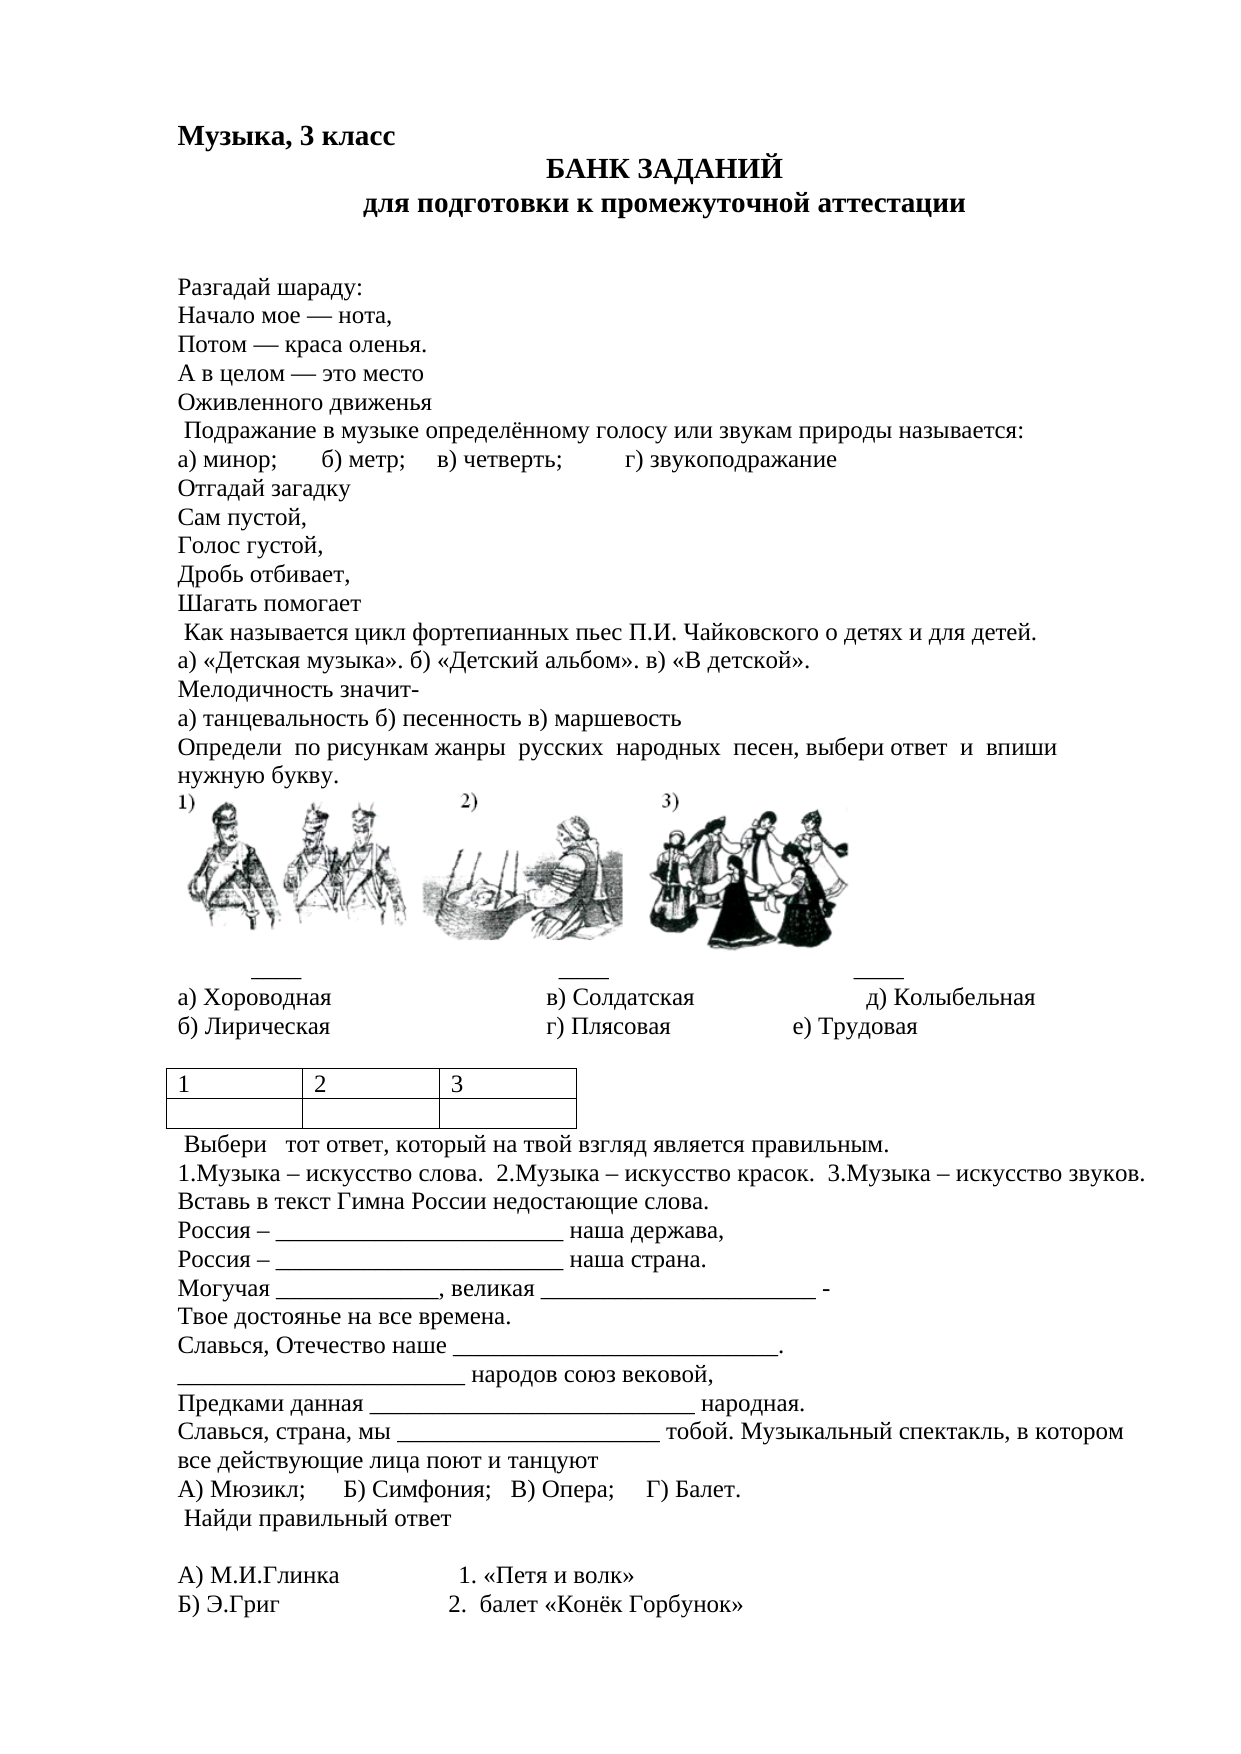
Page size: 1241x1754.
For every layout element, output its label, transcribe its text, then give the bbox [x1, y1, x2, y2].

text Выбери тот ответ, который на твой взгляд является правильным. [177, 1129, 1152, 1158]
text Славься, страна, мы _____________________ тобой. Музыкальный спектакль, в котором все действующие лица поют и танцуют [177, 1416, 1152, 1474]
text Россия – _______________________ наша держава, [177, 1215, 1152, 1244]
text БАНК ЗАДАНИЙ [177, 152, 1152, 185]
text Россия – _______________________ наша страна. [177, 1244, 1152, 1273]
text А) М.И.Глинка 1. «Петя и волк» [177, 1560, 1152, 1589]
text Оживленного движенья [177, 387, 1152, 416]
text 1.Музыка – искусство слова. 2.Музыка – искусство красок. 3.Музыка – искусство звуков. [177, 1158, 1152, 1186]
text а) «Детская музыка». б) «Детский альбом». в) «В детской». [177, 646, 1152, 674]
table_header 2 [303, 1069, 439, 1098]
table_cell [303, 1099, 439, 1128]
table_header 1 [167, 1069, 302, 1098]
text Б) Э.Григ 2. балет «Конёк Горбунок» [177, 1589, 1152, 1618]
text Отгадай загадку [177, 473, 1152, 502]
text для подготовки к промежуточной аттестации [177, 185, 1152, 219]
text а) Хороводная в) Солдатская д) Колыбельная [177, 982, 1152, 1011]
text Славься, Отечество наше __________________________. [177, 1330, 1152, 1359]
text а) танцевальность б) песенность в) маршевость [177, 703, 1152, 732]
picture [177, 789, 853, 954]
text Начало мое — нота, [177, 301, 1152, 329]
text Мелодичность значит- [177, 674, 1152, 703]
text А в целом — это место [177, 358, 1152, 387]
text Вставь в текст Гимна России недостающие слова. [177, 1186, 1152, 1215]
text Определи по рисункам жанры русских народных песен, выбери ответ и впиши нужную букву. [177, 732, 1152, 789]
table_header 3 [440, 1069, 576, 1098]
text _______________________ народов союз вековой, [177, 1359, 1152, 1388]
text Предками данная __________________________ народная. [177, 1388, 1152, 1416]
text Найди правильный ответ [177, 1503, 1152, 1531]
text Как называется цикл фортепианных пьес П.И. Чайковского о детях и для детей. [177, 617, 1152, 646]
text Музыка, 3 класс [177, 118, 1152, 152]
table_cell [440, 1099, 576, 1128]
text Подражание в музыке определённому голосу или звукам природы называется: [177, 416, 1152, 444]
text б) Лирическая г) Плясовая е) Трудовая [177, 1011, 1152, 1039]
text Разгадай шараду: [177, 272, 1152, 301]
text Потом — краса оленья. [177, 329, 1152, 358]
text Могучая _____________, великая ______________________ - [177, 1273, 1152, 1301]
table_cell [167, 1099, 302, 1128]
table_header Сам пустой, Голос густой, Дробь отбивает, Шагать помогает [166, 502, 664, 617]
text ____ ____ ____ [177, 953, 1152, 982]
text а) минор; б) метр; в) четверть; г) звукоподражание [177, 444, 1152, 473]
text А) Мюзикл; Б) Симфония; В) Опера; Г) Балет. [177, 1474, 1152, 1503]
text Твое достоянье на все времена. [177, 1301, 1152, 1330]
